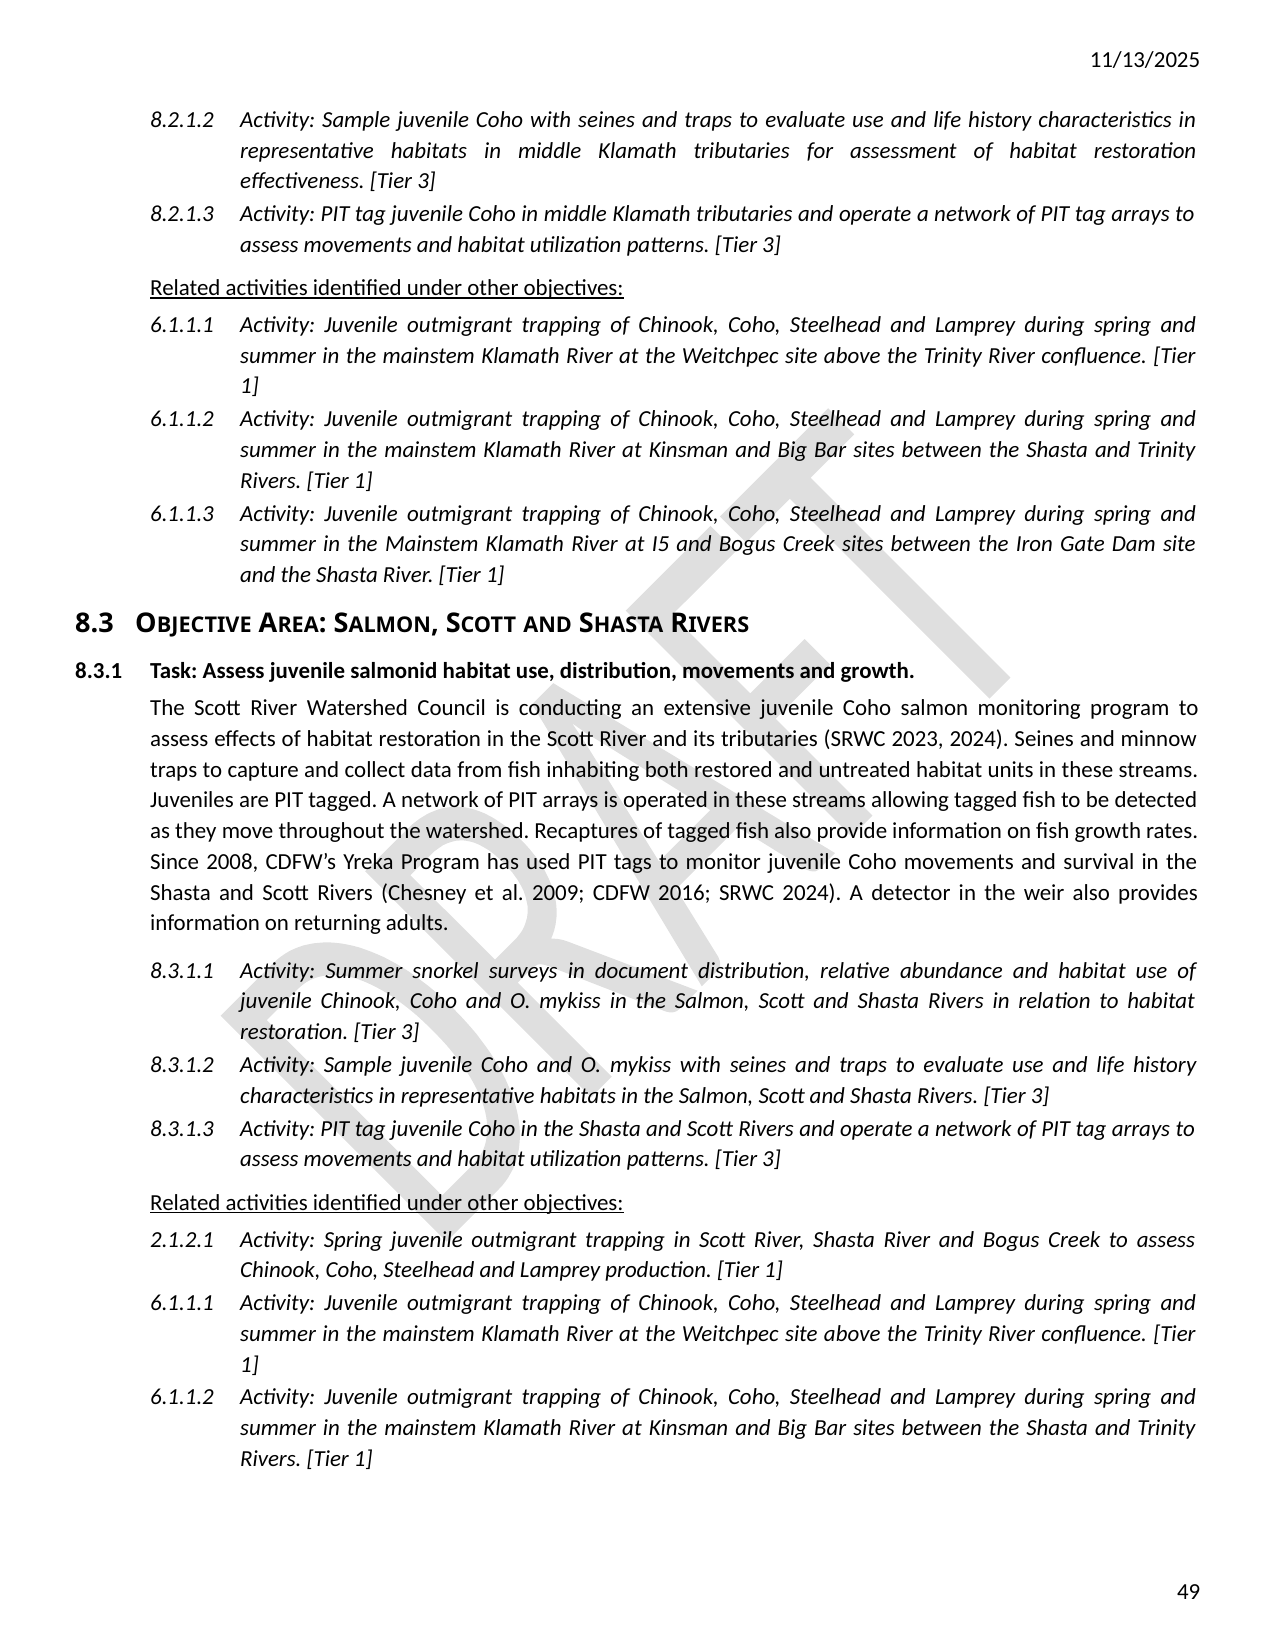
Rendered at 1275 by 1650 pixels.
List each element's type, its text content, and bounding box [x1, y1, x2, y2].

subtitle Activity: PIT tag juvenile Coho in the Shasta and Scott Rivers and operate a network of PIT tag arrays to assess movements and habitat utilization patterns. [Tier 3] [150, 1114, 1200, 1172]
text The Scott River Watershed Council is conducting an extensive juvenile Coho salmon monitoring program to assess effects of habitat restoration in the Scott River and its tributaries (SRWC 2023, 2024). Seines and minnow traps to capture and collect data from fish inhabiting both restored and untreated habitat units in these streams. Juveniles are PIT tagged. A network of PIT arrays is operated in these streams allowing tagged fish to be detected as they move throughout the watershed. Recaptures of tagged fish also provide information on fish growth rates. Since 2008, CDFW’s Yreka Program has used PIT tags to monitor juvenile Coho movements and survival in the Shasta and Scott Rivers (Chesney et al. 2009; CDFW 2016; SRWC 2024). A detector in the weir also provides information on returning adults. [150, 693, 1200, 937]
subtitle Related activities identified under other objectives: [75, 273, 1200, 301]
subtitle Activity: Sample juvenile Coho and O. mykiss with seines and traps to evaluate use and life history characteristics in representative habitats in the Salmon, Scott and Shasta Rivers. [Tier 3] [150, 1050, 1200, 1109]
subtitle Task: Assess juvenile salmonid habitat use, distribution, movements and growth. [75, 656, 1200, 684]
subtitle Activity: PIT tag juvenile Coho in middle Klamath tributaries and operate a network of PIT tag arrays to assess movements and habitat utilization patterns. [Tier 3] [150, 199, 1200, 258]
subtitle Activity: Sample juvenile Coho with seines and traps to evaluate use and life history characteristics in representative habitats in middle Klamath tributaries for assessment of habitat restoration effectiveness. [Tier 3] [150, 105, 1200, 194]
text 6.1.1.2 Activity: Juvenile outmigrant trapping of Chinook, Coho, Steelhead and Lamprey during spring and summer in the mainstem Klamath River at Kinsman and Big Bar sites between the Shasta and Trinity Rivers. [Tier 1] [150, 404, 1200, 494]
subtitle Objective Area: Salmon, Scott and Shasta Rivers [75, 603, 1200, 640]
subtitle Activity: Summer snorkel surveys in document distribution, relative abundance and habitat use of juvenile Chinook, Coho and O. mykiss in the Salmon, Scott and Shasta Rivers in relation to habitat restoration. [Tier 3] [150, 956, 1200, 1045]
text 6.1.1.2 Activity: Juvenile outmigrant trapping of Chinook, Coho, Steelhead and Lamprey during spring and summer in the mainstem Klamath River at Kinsman and Big Bar sites between the Shasta and Trinity Rivers. [Tier 1] [150, 1382, 1200, 1472]
text 6.1.1.1 Activity: Juvenile outmigrant trapping of Chinook, Coho, Steelhead and Lamprey during spring and summer in the mainstem Klamath River at the Weitchpec site above the Trinity River confluence. [Tier 1] [150, 310, 1200, 400]
text 2.1.2.1 Activity: Spring juvenile outmigrant trapping in Scott River, Shasta River and Bogus Creek to assess Chinook, Coho, Steelhead and Lamprey production. [Tier 1] [150, 1225, 1200, 1283]
subtitle Related activities identified under other objectives: [75, 1188, 1200, 1216]
text 6.1.1.1 Activity: Juvenile outmigrant trapping of Chinook, Coho, Steelhead and Lamprey during spring and summer in the mainstem Klamath River at the Weitchpec site above the Trinity River confluence. [Tier 1] [150, 1288, 1200, 1378]
text 6.1.1.3 Activity: Juvenile outmigrant trapping of Chinook, Coho, Steelhead and Lamprey during spring and summer in the Mainstem Klamath River at I5 and Bogus Creek sites between the Iron Gate Dam site and the Shasta River. [Tier 1] [150, 499, 1200, 588]
